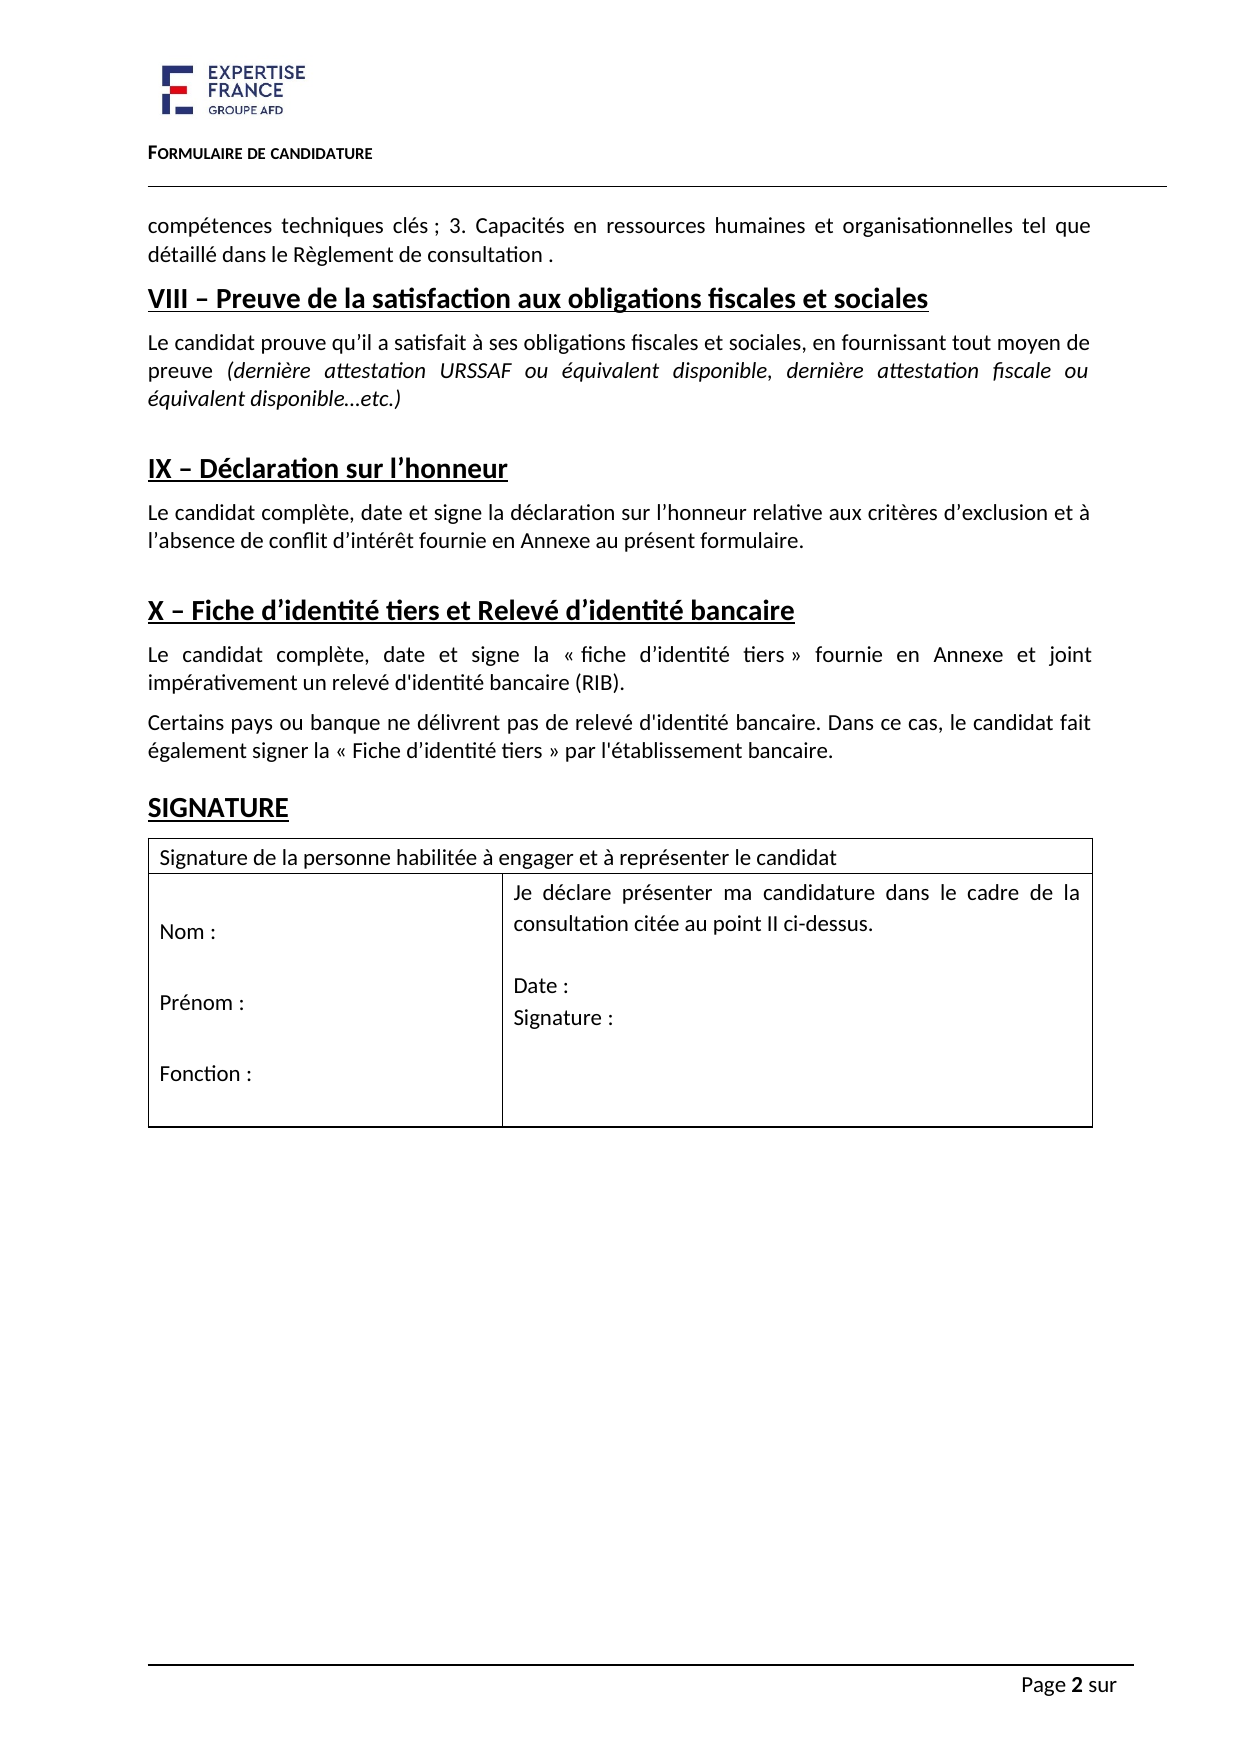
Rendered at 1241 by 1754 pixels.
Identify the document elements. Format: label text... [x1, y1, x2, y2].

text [148, 212, 1093, 268]
text IX – Déclaration sur l’honneur [148, 450, 1093, 486]
text Le candidat complète, date et signe la « fiche d’identité tiers » fournie en Annexe et joint impérativement un relevé d'identité bancaire (RIB). [148, 640, 1093, 696]
table_cell Nom : Prénom : Fonction : [149, 874, 502, 1126]
table_header Signature de la personne habilitée à engager et à représenter le candidat [149, 839, 1092, 873]
text Le candidat complète, date et signe la déclaration sur l’honneur relative aux critères d’exclusion et à l’absence de conflit d’intérêt fournie en Annexe au présent formulaire. [148, 498, 1093, 554]
text X – Fiche d’identité tiers et Relevé d’identité bancaire [148, 592, 1093, 627]
text Certains pays ou banque ne délivrent pas de relevé d'identité bancaire. Dans ce cas, le candidat fait également signer la « Fiche d’identité tiers » par l'établissement bancaire. [148, 708, 1093, 764]
table_cell Je déclare présenter ma candidature dans le cadre de la consultation citée au point II ci-dessus. Date : Signature : [503, 874, 1092, 1126]
picture [147, 45, 322, 134]
text SIGNATURE [148, 789, 1093, 825]
text VIII – Preuve de la satisfaction aux obligations fiscales et sociales [148, 280, 1093, 316]
text Le candidat prouve qu’il a satisfait à ses obligations fiscales et sociales, en fournissant tout moyen de preuve (dernière attestation URSSAF ou équivalent disponible, dernière attestation fiscale ou équivalent disponible…etc.) [148, 328, 1093, 412]
